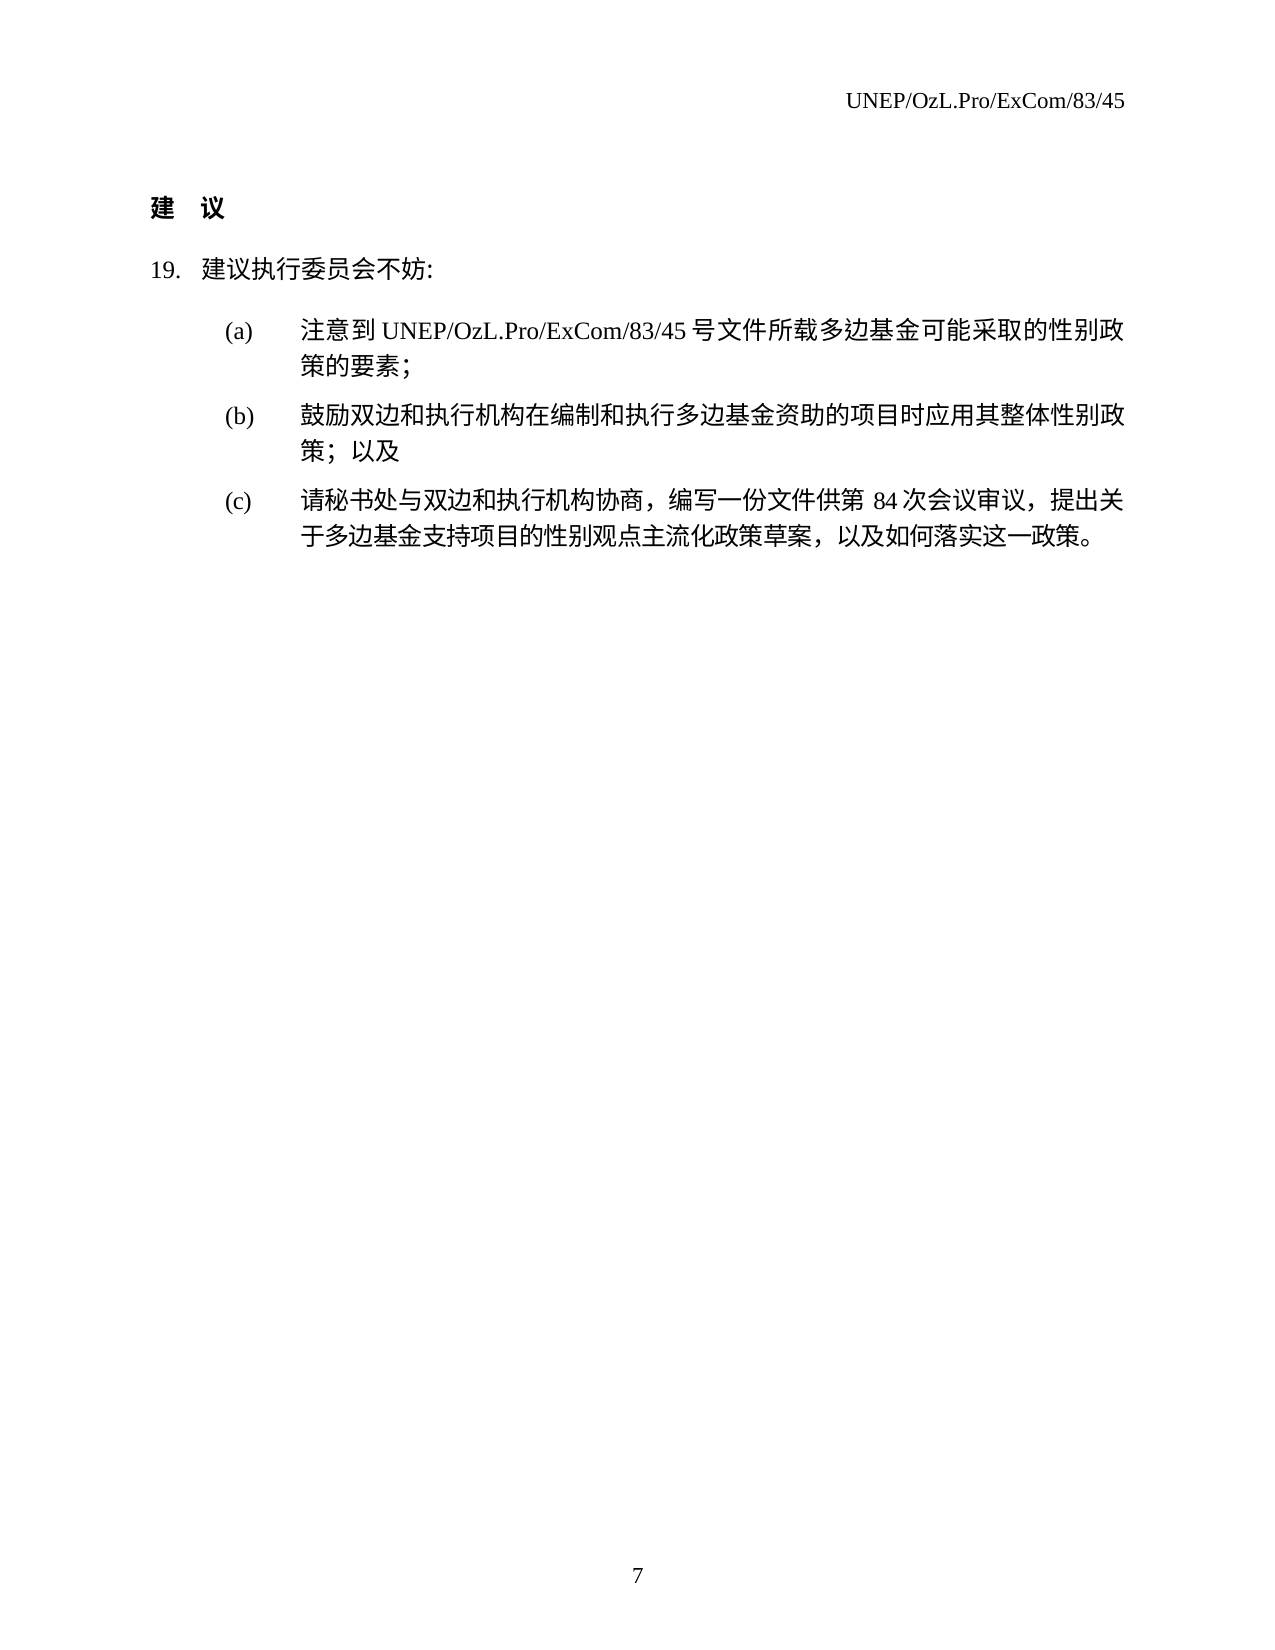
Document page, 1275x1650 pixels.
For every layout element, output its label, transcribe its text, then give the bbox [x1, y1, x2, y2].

text 建 议 [150, 190, 1125, 224]
subtitle 建议执行委员会不妨: [150, 249, 1125, 286]
subtitle 请秘书处与双边和执行机构协商，编写一份文件供第84次会议审议，提出关于多边基金支持项目的性别观点主流化政策草案，以及如何落实这一政策。 [225, 481, 1125, 553]
subtitle 鼓励双边和执行机构在编制和执行多边基金资助的项目时应用其整体性别政策；以及 [225, 396, 1125, 468]
subtitle 注意到UNEP/OzL.Pro/ExCom/83/45号文件所载多边基金可能采取的性别政策的要素； [225, 311, 1125, 383]
